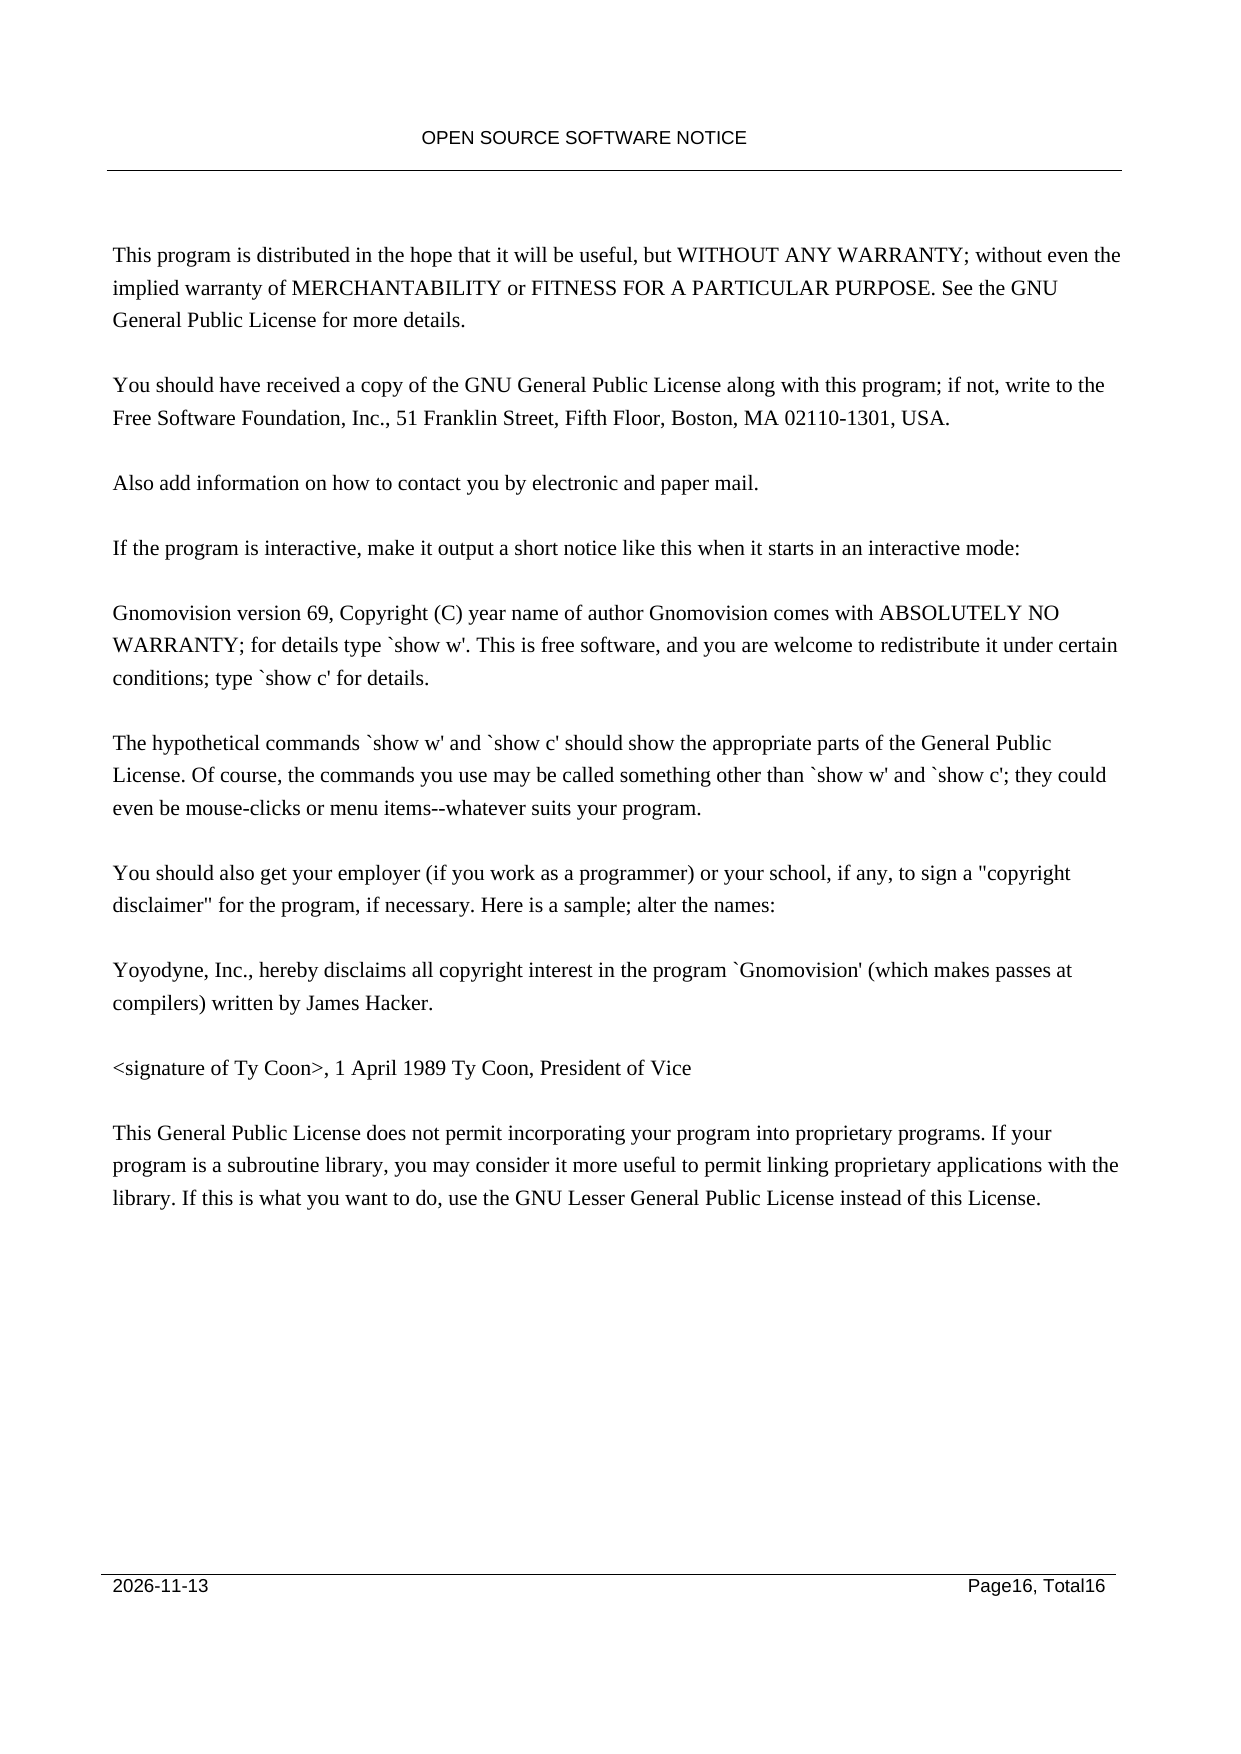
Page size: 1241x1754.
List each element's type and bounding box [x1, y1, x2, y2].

text [112, 206, 1128, 1214]
